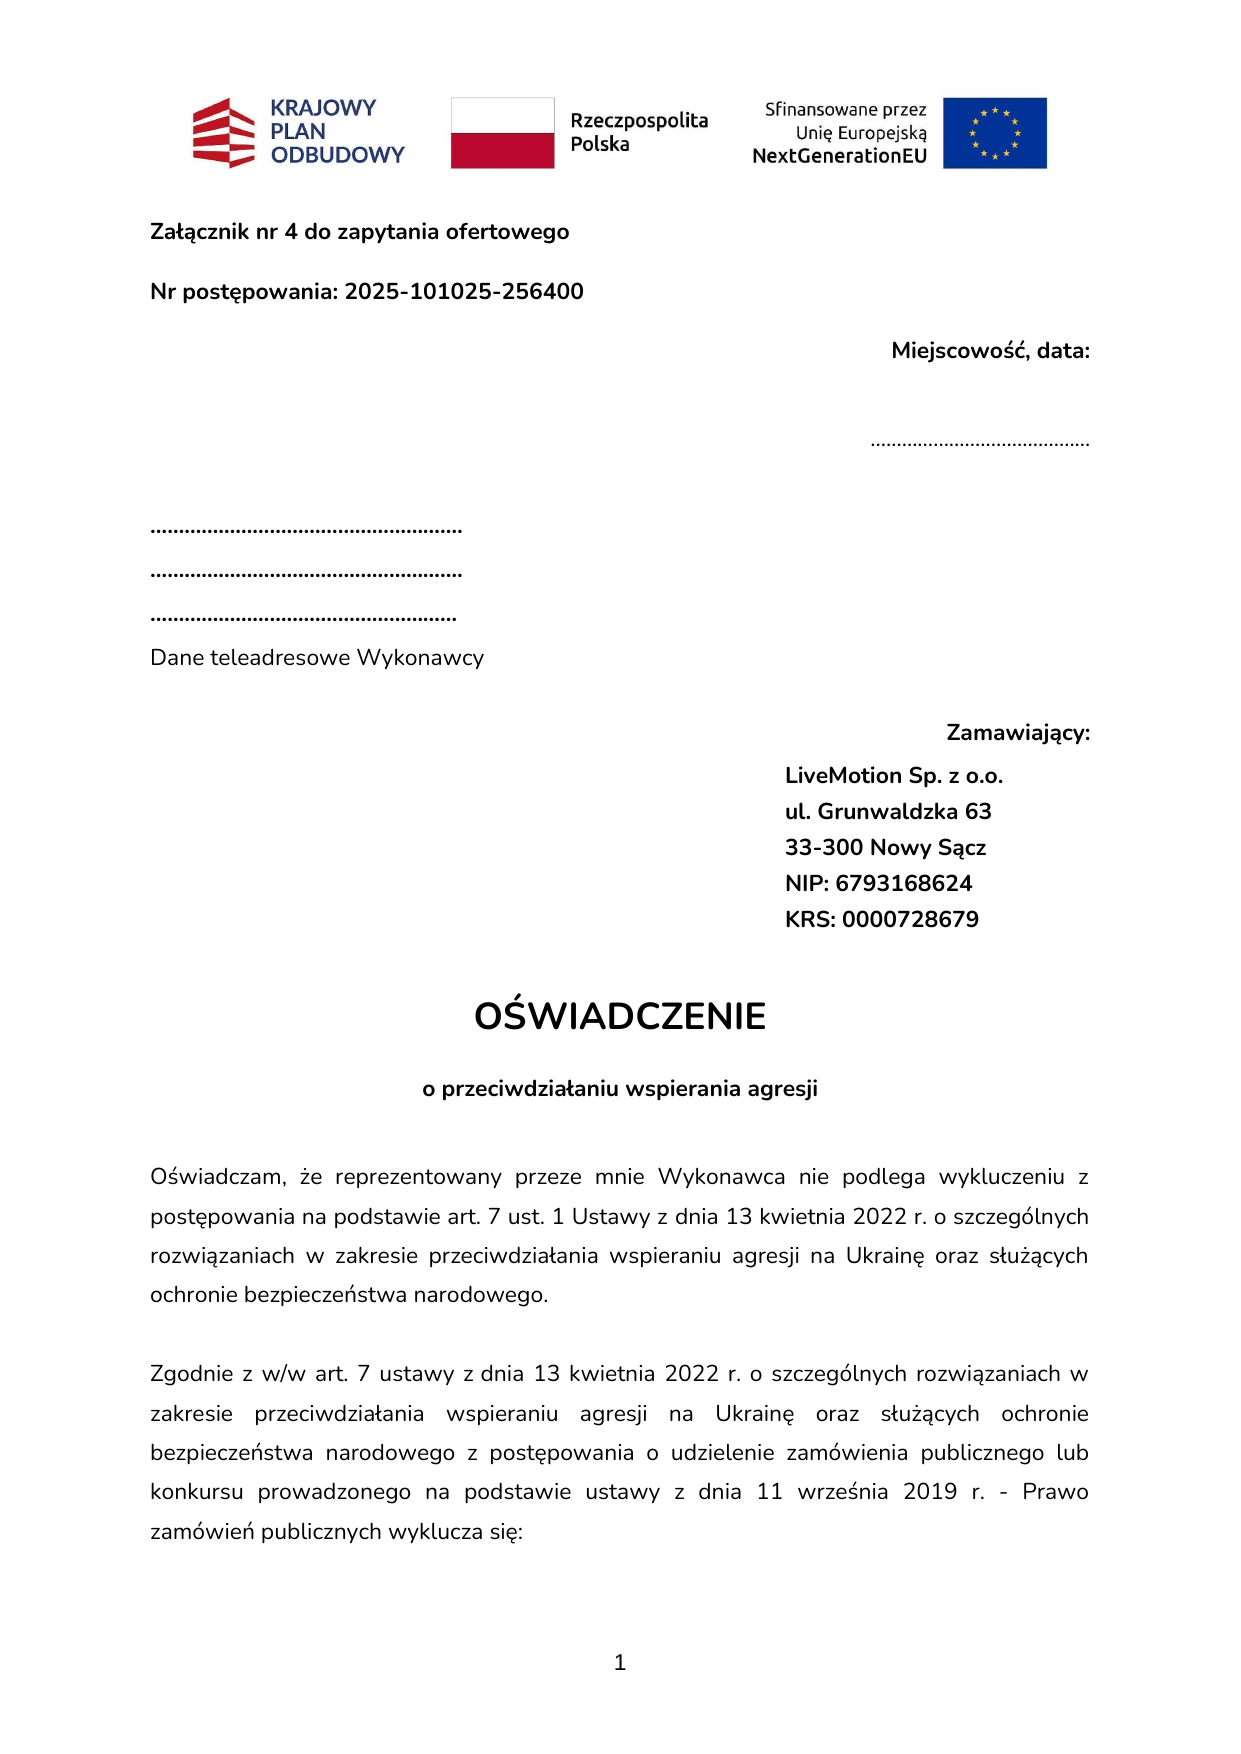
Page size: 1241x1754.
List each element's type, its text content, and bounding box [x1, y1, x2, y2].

text ………………………………………………. [150, 554, 1090, 586]
text Oświadczam, że reprezentowany przeze mnie Wykonawca nie podlega wykluczeniu z postępowania na podstawie art. 7 ust. 1 Ustawy z dnia 13 kwietnia 2022 r. o szczególnych rozwiązaniach w zakresie przeciwdziałania wspieraniu agresji na Ukrainę oraz służących ochronie bezpieczeństwa narodowego. [150, 1162, 1090, 1311]
text Nr postępowania: 2025-101025-256400 [150, 278, 1090, 304]
text Zgodnie z w/w art. 7 ustawy z dnia 13 kwietnia 2022 r. o szczególnych rozwiązaniach w zakresie przeciwdziałania wspieraniu agresji na Ukrainę oraz służących ochronie bezpieczeństwa narodowego z postępowania o udzielenie zamówienia publicznego lub konkursu prowadzonego na podstawie ustawy z dnia 11 września 2019 r. - Prawo zamówień publicznych wyklucza się: [150, 1358, 1090, 1547]
text ………………………………………………. [150, 511, 1090, 542]
text NIP: 6793168624 [150, 868, 1094, 900]
text OŚWIADCZENIE [150, 991, 1090, 1043]
text Załącznik nr 4 do zapytania ofertowego [150, 216, 1090, 247]
text Dane teleadresowe Wykonawcy [150, 642, 1090, 673]
text o przeciwdziałaniu wspierania agresji [150, 1073, 1090, 1105]
text ul. Grunwaldzka 63 [150, 797, 1094, 828]
text Miejscowość, data: [150, 336, 1090, 367]
text 33-300 Nowy Sącz [150, 832, 1094, 864]
text Zamawiający: [150, 717, 1090, 748]
picture [170, 75, 1070, 192]
text LiveMotion Sp. z o.o. [711, 761, 1094, 792]
text KRS: 0000728679 [150, 904, 1094, 936]
text …………………………………… [150, 423, 1090, 454]
text ……………………………………………… [150, 598, 1090, 629]
